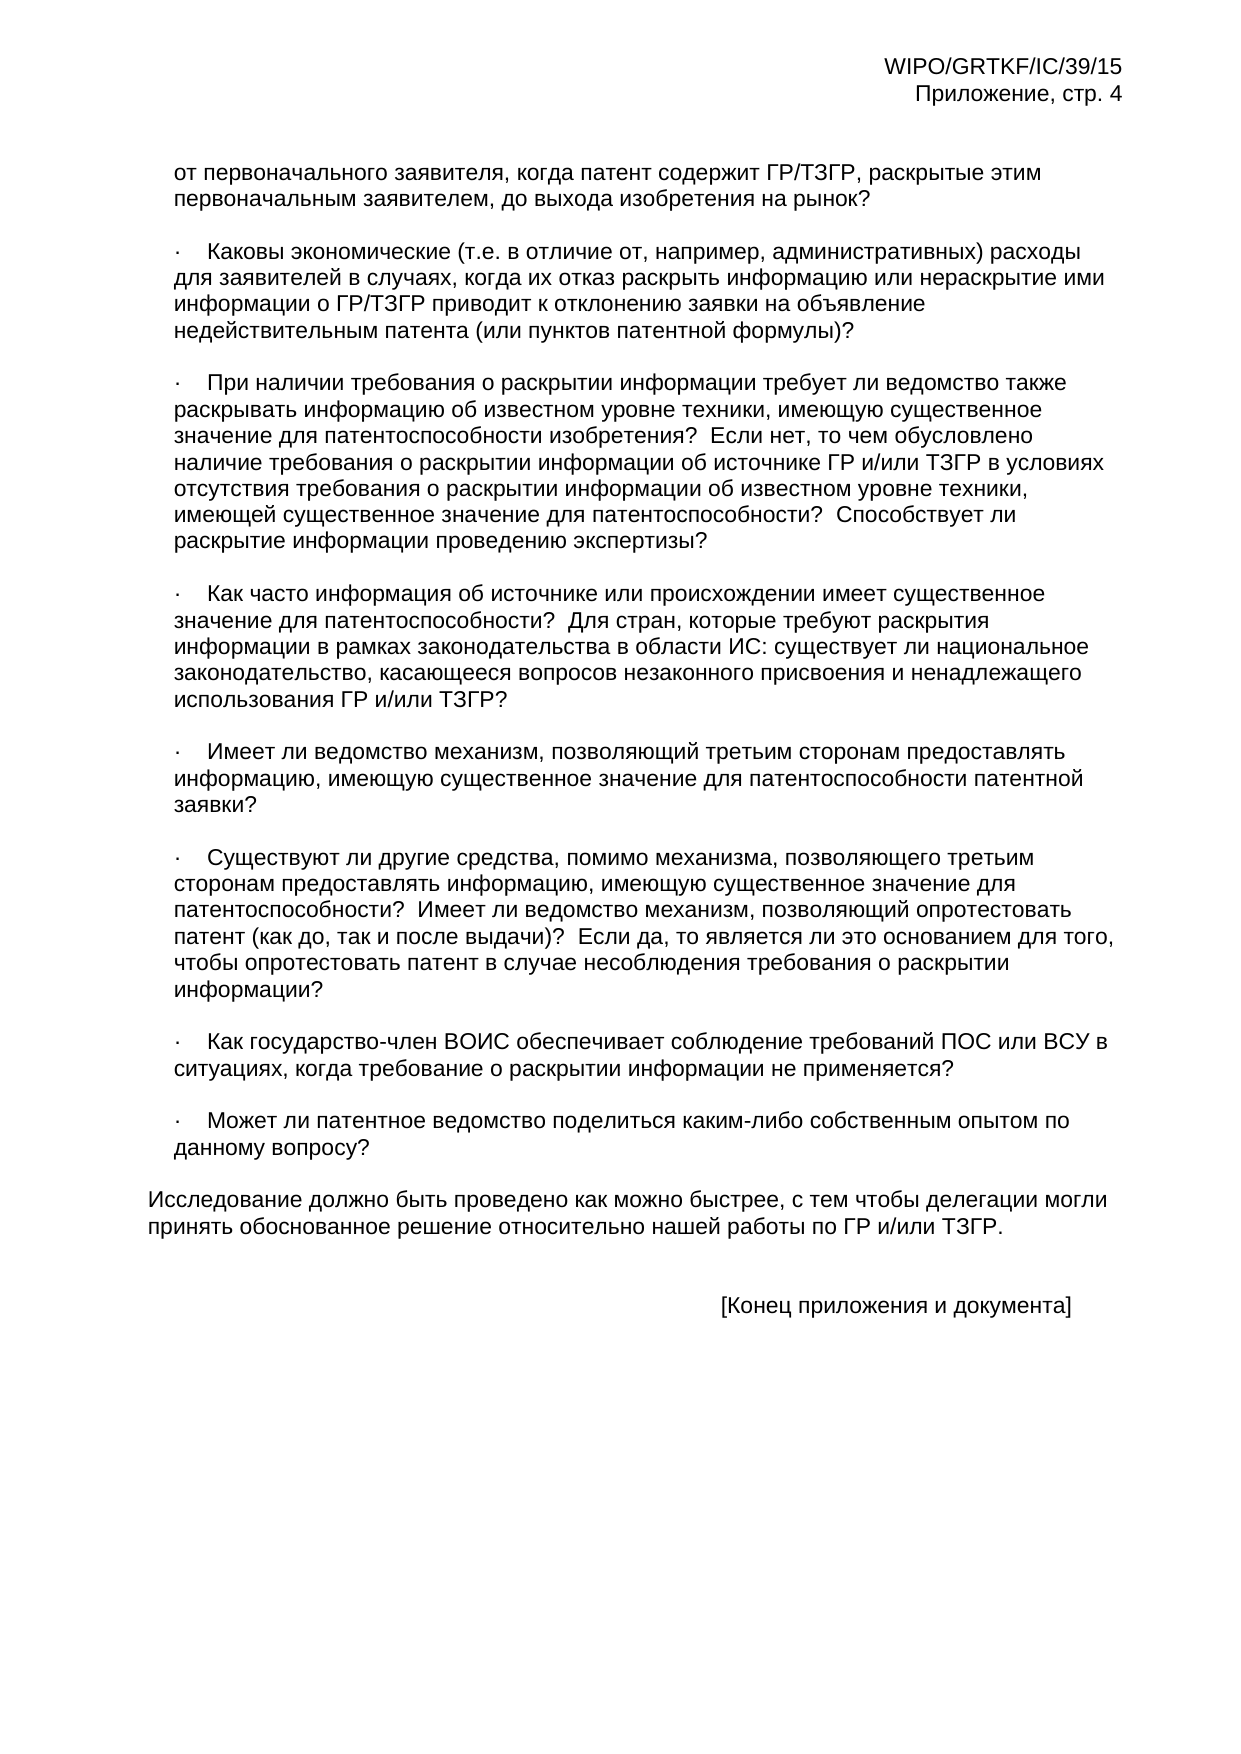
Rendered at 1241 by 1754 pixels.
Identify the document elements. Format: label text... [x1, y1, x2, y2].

list Имеет ли ведомство механизм, позволяющий третьим сторонам предоставлять информацию, имеющую существенное значение для патентоспособности патентной заявки? [173, 738, 1122, 817]
list Каковы экономические (т.е. в отличие от, например, административных) расходы для заявителей в случаях, когда их отказ раскрыть информацию или нераскрытие ими информации о ГР/ТЗГР приводит к отклонению заявки на объявление недействительным патента (или пунктов патентной формулы)? [173, 238, 1122, 343]
text Исследование должно быть проведено как можно быстрее, с тем чтобы делегации могли принять обоснованное решение относительно нашей работы по ГР и/или ТЗГР. [148, 1186, 1122, 1239]
list При наличии требования о раскрытии информации требует ли ведомство также раскрывать информацию об известном уровне техники, имеющую существенное значение для патентоспособности изобретения? Если нет, то чем обусловлено наличие требования о раскрытии информации об источнике ГР и/или ТЗГР в условиях отсутствия требования о раскрытии информации об известном уровне техники, имеющей существенное значение для патентоспособности? Способствует ли раскрытие информации проведению экспертизы? [173, 369, 1122, 554]
text [Конец приложения и документа] [721, 1292, 1122, 1318]
list Как государство-член ВОИС обеспечивает соблюдение требований ПОС или ВСУ в ситуациях, когда требование о раскрытии информации не применяется? [173, 1028, 1122, 1081]
list Существуют ли другие средства, помимо механизма, позволяющего третьим сторонам предоставлять информацию, имеющую существенное значение для патентоспособности? Имеет ли ведомство механизм, позволяющий опротестовать патент (как до, так и после выдачи)? Если да, то является ли это основанием для того, чтобы опротестовать патент в случае несоблюдения требования о раскрытии информации? [173, 844, 1122, 1002]
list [173, 158, 1122, 211]
list Как часто информация об источнике или происхождении имеет существенное значение для патентоспособности? Для стран, которые требуют раскрытия информации в рамках законодательства в области ИС: существует ли национальное законодательство, касающееся вопросов незаконного присвоения и ненадлежащего использования ГР и/или ТЗГР? [173, 580, 1122, 712]
list Может ли патентное ведомство поделиться каким-либо собственным опытом по данному вопросу? [173, 1107, 1122, 1160]
